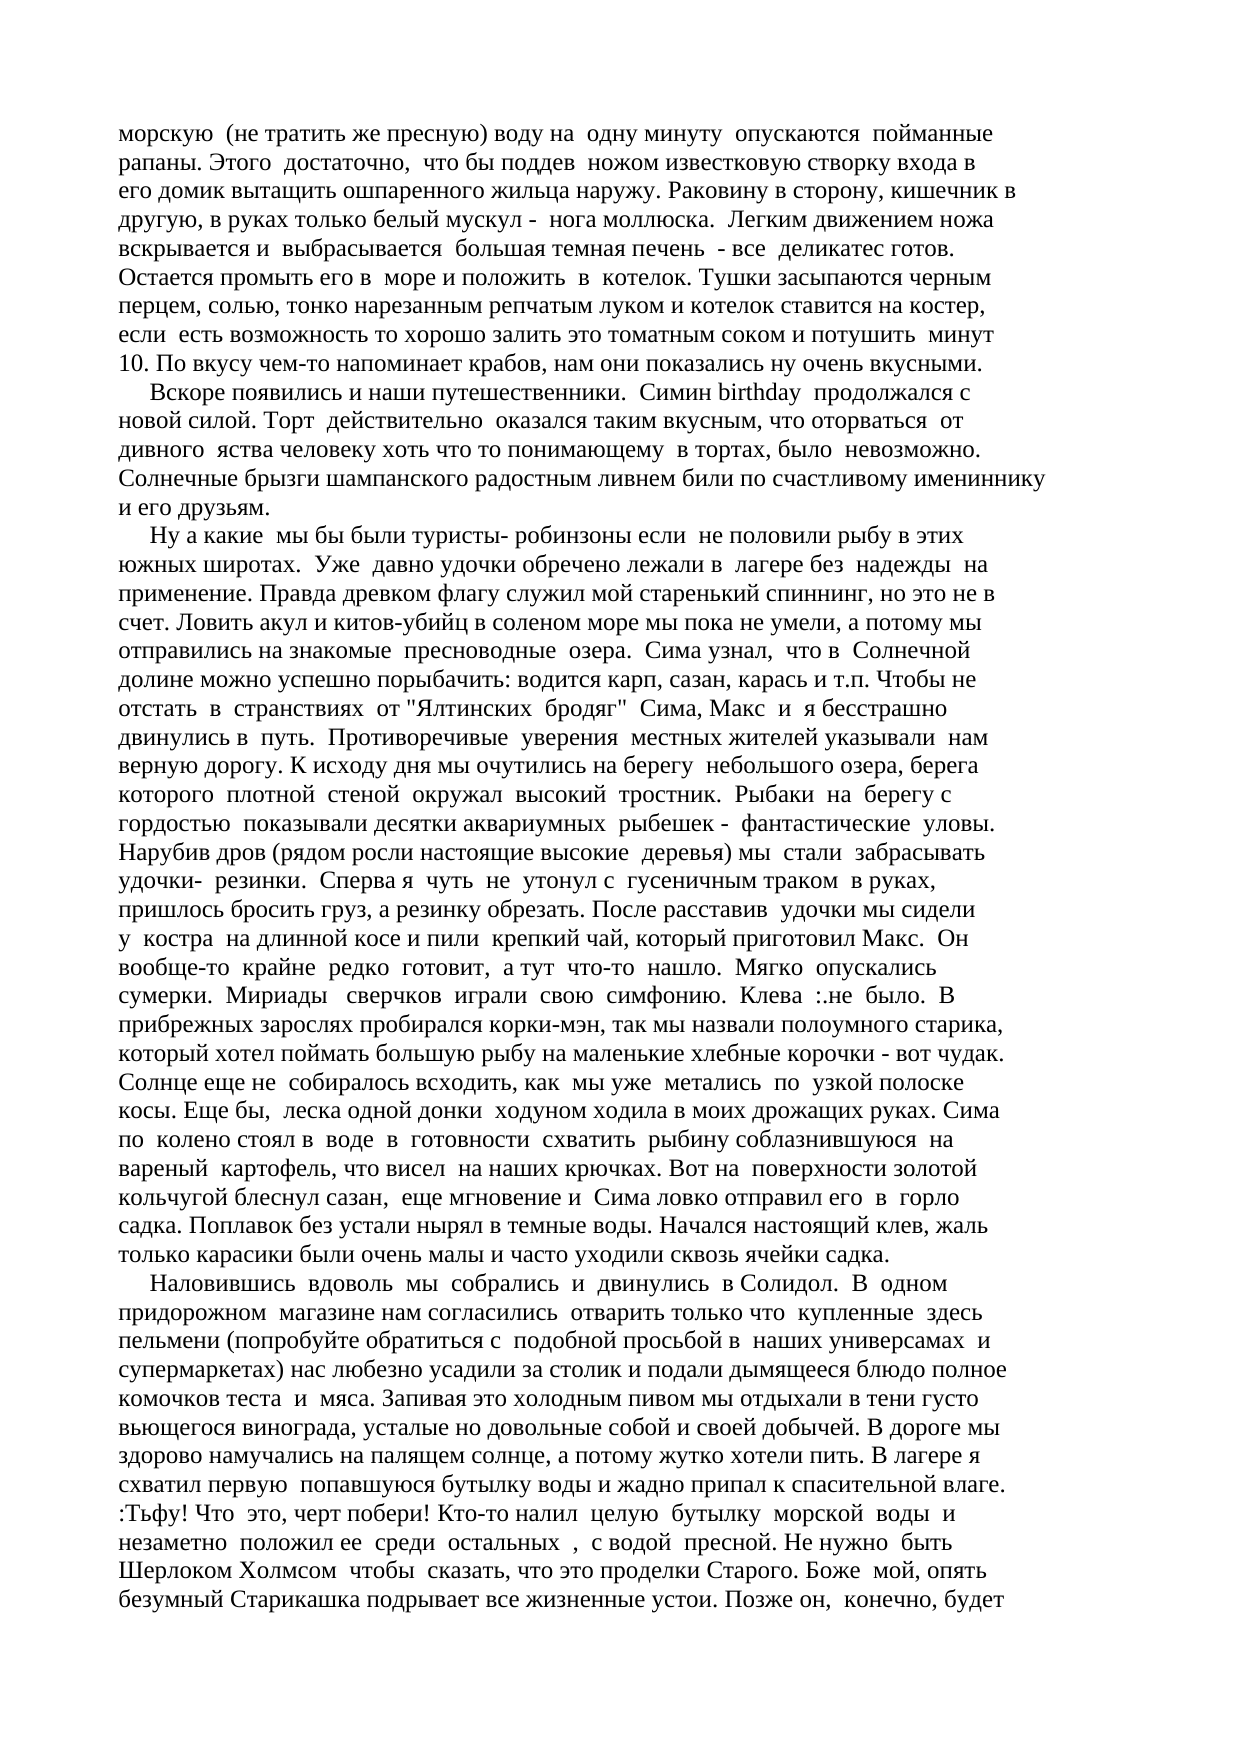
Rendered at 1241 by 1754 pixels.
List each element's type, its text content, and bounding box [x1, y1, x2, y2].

text только карасики были очень малы и часто уходили сквозь ячейки садка. [118, 1239, 1122, 1268]
text морскую (не тратить же пресную) воду на одну минуту опускаются пойманные [118, 118, 1122, 147]
text косы. Еще бы, леска одной донки ходуном ходила в моих дрожащих руках. Сима [118, 1096, 1122, 1124]
text здорово намучались на палящем солнце, а потому жутко хотели пить. В лагере я [118, 1441, 1122, 1469]
text вскрывается и выбрасывается большая темная печень - все деликатес готов. [118, 233, 1122, 262]
text отправились на знакомые пресноводные озера. Сима узнал, что в Солнечной [118, 636, 1122, 664]
text безумный Старикашка подрывает все жизненные устои. Позже он, конечно, будет [118, 1584, 1122, 1613]
text и его друзьям. [118, 492, 1122, 521]
text Солнце еще не собиралось всходить, как мы уже метались по узкой полоске [118, 1067, 1122, 1096]
text двинулись в путь. Противоречивые уверения местных жителей указывали нам [118, 722, 1122, 751]
text пришлось бросить груз, а резинку обрезать. После расставив удочки мы сидели [118, 894, 1122, 923]
text долине можно успешно порыбачить: водится карп, сазан, карась и т.п. Чтобы не [118, 664, 1122, 693]
text Вскоре появились и наши путешественники. Симин birthday продолжался с [118, 377, 1122, 406]
text Наловившись вдоволь мы собрались и двинулись в Солидол. В одном [118, 1268, 1122, 1297]
text его домик вытащить ошпаренного жильца наружу. Раковину в сторону, кишечник в [118, 176, 1122, 204]
text новой силой. Торт действительно оказался таким вкусным, что оторваться от [118, 406, 1122, 434]
text :Тьфу! Что это, черт побери! Кто-то налил целую бутылку морской воды и [118, 1498, 1122, 1527]
text вообще-то крайне редко готовит, а тут что-то нашло. Мягко опускались [118, 952, 1122, 981]
text сумерки. Мириады сверчков играли свою симфонию. Клева :.не было. В [118, 981, 1122, 1009]
text Шерлоком Холмсом чтобы сказать, что это проделки Старого. Боже мой, опять [118, 1556, 1122, 1584]
text гордостью показывали десятки аквариумных рыбешек - фантастические уловы. [118, 808, 1122, 837]
text по колено стоял в воде в готовности схватить рыбину соблазнившуюся на [118, 1124, 1122, 1153]
text пельмени (попробуйте обратиться с подобной просьбой в наших универсамах и [118, 1326, 1122, 1354]
text если есть возможность то хорошо залить это томатным соком и потушить минут [118, 319, 1122, 348]
text который хотел поймать большую рыбу на маленькие хлебные корочки - вот чудак. [118, 1038, 1122, 1067]
text перцем, солью, тонко нарезанным репчатым луком и котелок ставится на костер, [118, 291, 1122, 319]
text незаметно положил ее среди остальных , с водой пресной. Не нужно быть [118, 1527, 1122, 1556]
text 10. По вкусу чем-то напоминает крабов, нам они показались ну очень вкусными. [118, 348, 1122, 377]
text Нарубив дров (рядом росли настоящие высокие деревья) мы стали забрасывать [118, 837, 1122, 866]
text садка. Поплавок без устали нырял в темные воды. Начался настоящий клев, жаль [118, 1211, 1122, 1239]
text другую, в руках только белый мускул - нога моллюска. Легким движением ножа [118, 204, 1122, 233]
text вьющегося винограда, усталые но довольные собой и своей добычей. В дороге мы [118, 1412, 1122, 1441]
text придорожном магазине нам согласились отварить только что купленные здесь [118, 1297, 1122, 1326]
text отстать в странствиях от "Ялтинских бродяг" Сима, Макс и я бесстрашно [118, 693, 1122, 722]
text счет. Ловить акул и китов-убийц в соленом море мы пока не умели, а потому мы [118, 607, 1122, 636]
text у костра на длинной косе и пили крепкий чай, который приготовил Макс. Он [118, 923, 1122, 952]
text схватил первую попавшуюся бутылку воды и жадно припал к спасительной влаге. [118, 1469, 1122, 1498]
text супермаркетах) нас любезно усадили за столик и подали дымящееся блюдо полное [118, 1354, 1122, 1383]
text которого плотной стеной окружал высокий тростник. Рыбаки на берегу с [118, 779, 1122, 808]
text вареный картофель, что висел на наших крючках. Вот на поверхности золотой [118, 1153, 1122, 1182]
text рапаны. Этого достаточно, что бы поддев ножом известковую створку входа в [118, 147, 1122, 176]
text дивного яства человеку хоть что то понимающему в тортах, было невозможно. [118, 434, 1122, 463]
text верную дорогу. К исходу дня мы очутились на берегу небольшого озера, берега [118, 751, 1122, 779]
text Солнечные брызги шампанского радостным ливнем били по счастливому имениннику [118, 463, 1122, 492]
text кольчугой блеснул сазан, еще мгновение и Сима ловко отправил его в горло [118, 1182, 1122, 1211]
text южных широтах. Уже давно удочки обречено лежали в лагере без надежды на [118, 549, 1122, 578]
text Ну а какие мы бы были туристы- робинзоны если не половили рыбу в этих [118, 521, 1122, 549]
text удочки- резинки. Сперва я чуть не утонул с гусеничным траком в руках, [118, 866, 1122, 894]
text комочков теста и мяса. Запивая это холодным пивом мы отдыхали в тени густо [118, 1383, 1122, 1412]
text прибрежных зарослях пробирался корки-мэн, так мы назвали полоумного старика, [118, 1009, 1122, 1038]
text Остается промыть его в море и положить в котелок. Тушки засыпаются черным [118, 262, 1122, 291]
text применение. Правда древком флагу служил мой старенький спиннинг, но это не в [118, 578, 1122, 607]
